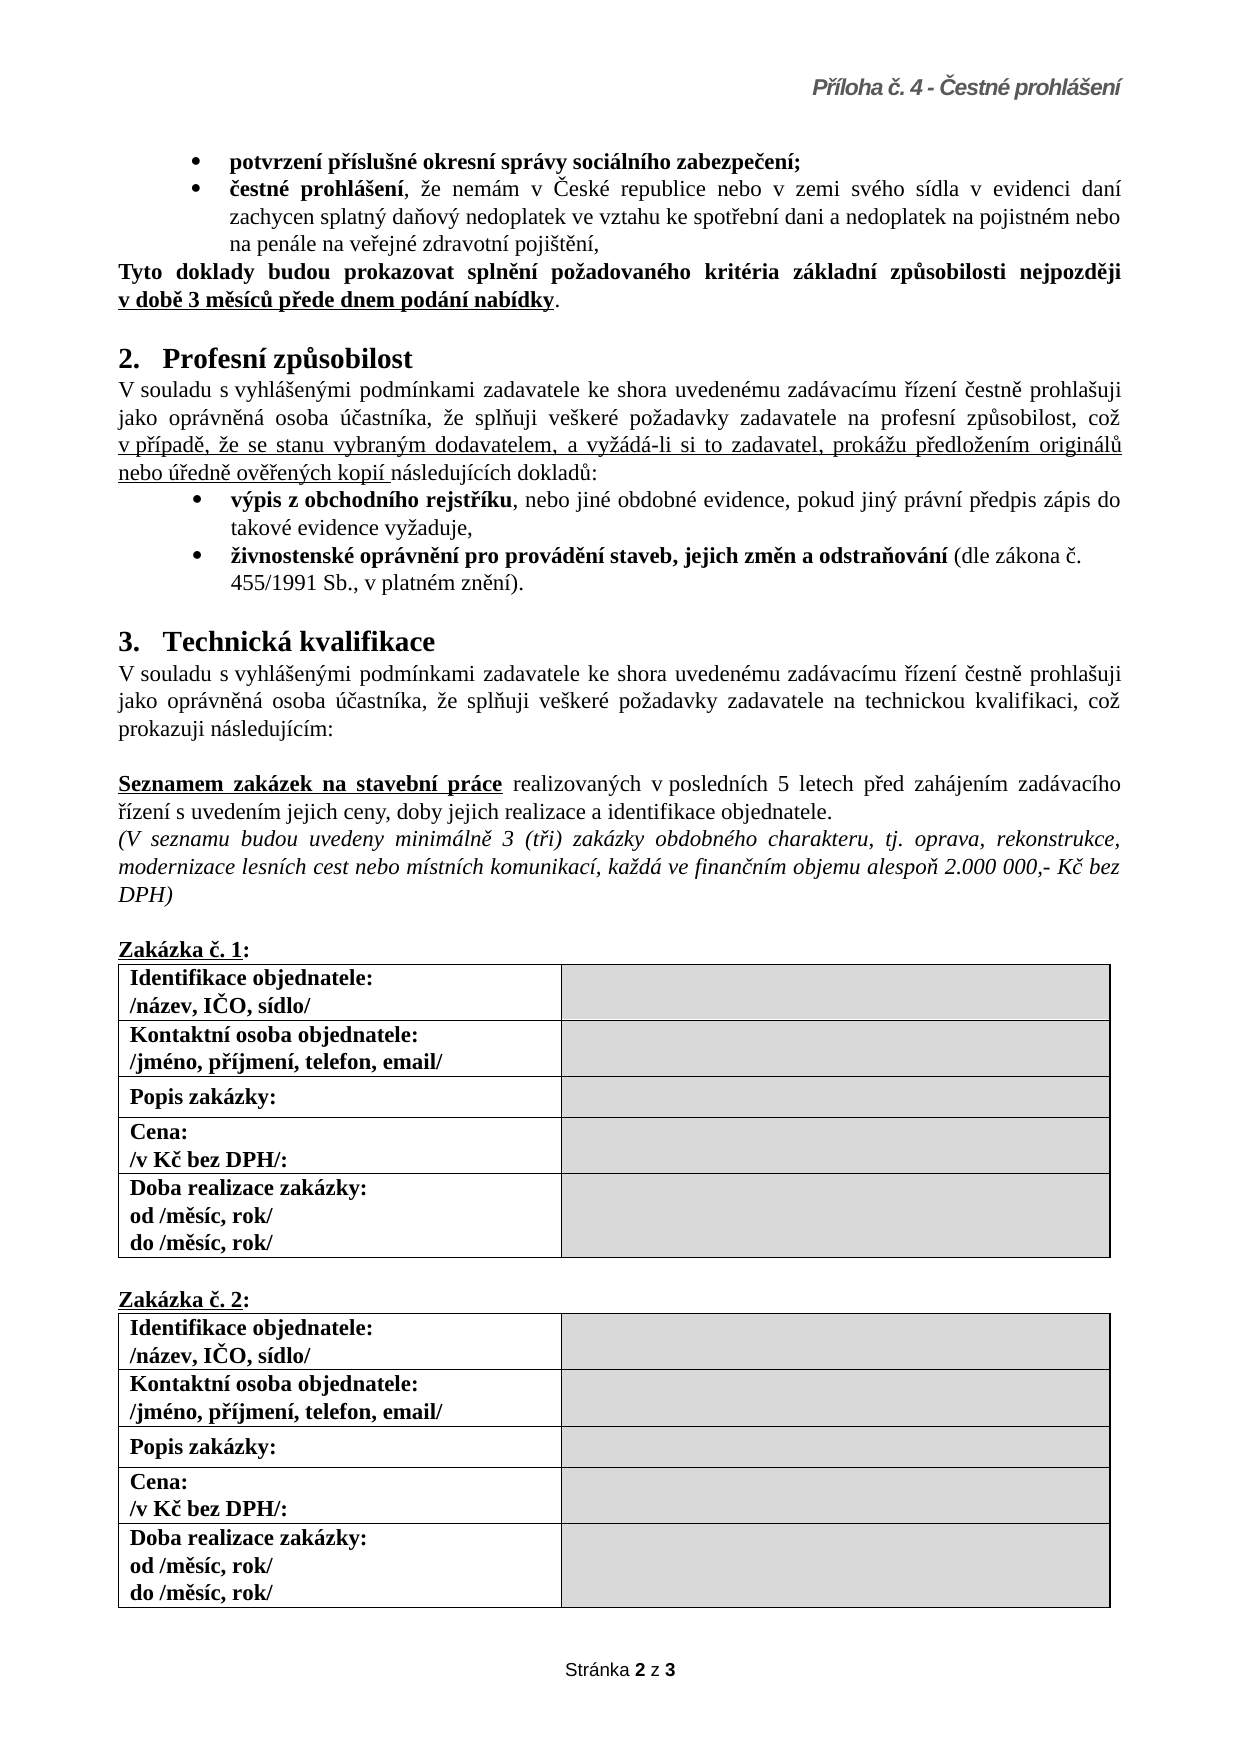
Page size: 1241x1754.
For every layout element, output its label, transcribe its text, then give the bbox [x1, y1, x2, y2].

list čestné prohlášení, že nemám v České republice nebo v zemi svého sídla v evidenci daní zachycen splatný daňový nedoplatek ve vztahu ke spotřební dani a nedoplatek na pojistném nebo na penále na veřejné zdravotní pojištění, [192, 175, 1122, 257]
table_cell [562, 1524, 1109, 1607]
table_cell [562, 1077, 1109, 1117]
table_cell Cena: /v Kč bez DPH/: [119, 1118, 561, 1173]
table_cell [119, 1370, 561, 1426]
table_cell [562, 1021, 1109, 1076]
list živnostenské oprávnění pro provádění staveb, jejich změn a odstraňování (dle zákona č. 455/1991 Sb., v platném znění). [193, 542, 1122, 596]
text V souladu s vyhlášenými podmínkami zadavatele ke shora uvedenému zadávacímu řízení čestně prohlašuji jako oprávněná osoba účastníka, že splňuji veškeré požadavky zadavatele na technickou kvalifikaci, což prokazuji následujícím: [118, 660, 1122, 741]
table_cell Doba realizace zakázky: od /měsíc, rok/ do /měsíc, rok/ [119, 1174, 561, 1257]
table_cell Cena: /v Kč bez DPH/: [119, 1468, 561, 1523]
text V souladu s vyhlášenými podmínkami zadavatele ke shora uvedenému zadávacímu řízení čestně prohlašuji jako oprávněná osoba účastníka, že splňuji veškeré požadavky zadavatele na profesní způsobilost, což v případě, že se stanu vybraným dodavatelem, a vyžádá-li si to zadavatel, prokážu předložením originálů nebo úředně ověřených kopií následujících dokladů: [118, 455, 1122, 485]
table_cell [562, 1468, 1109, 1523]
table_cell Popis zakázky: [119, 1427, 561, 1467]
text Tyto doklady budou prokazovat splnění požadovaného kritéria základní způsobilosti nejpozději v době 3 měsíců přede dnem podání nabídky. [118, 258, 1122, 312]
subtitle Technická kvalifikace [118, 624, 1122, 658]
list výpis z obchodního rejstříku, nebo jiné obdobné evidence, pokud jiný právní předpis zápis do takové evidence vyžaduje, [193, 487, 1122, 541]
text V souladu s vyhlášenými podmínkami zadavatele ke shora uvedenému zadávacímu řízení čestně prohlašuji jako oprávněná osoba účastníka, že splňuji veškeré požadavky zadavatele na profesní způsobilost, což v případě, že se stanu vybraným dodavatelem, a vyžádá-li si to zadavatel, prokážu předložením originálů nebo úředně ověřených kopií následujících dokladů: [118, 376, 1122, 454]
table_cell [562, 1370, 1109, 1426]
subtitle Zakázka č. 2: [118, 1286, 1122, 1312]
table_header Identifikace objednatele: /název, IČO, sídlo/ [119, 965, 561, 1019]
table_cell Doba realizace zakázky: od /měsíc, rok/ do /měsíc, rok/ [119, 1524, 561, 1607]
table_cell [562, 1118, 1109, 1173]
table_cell [562, 1427, 1109, 1467]
subtitle Profesní způsobilost [118, 341, 1122, 374]
subtitle Zakázka č. 1: [118, 936, 1122, 962]
table_cell Popis zakázky: [119, 1077, 561, 1117]
table_header Identifikace objednatele: /název, IČO, sídlo/ [119, 1314, 561, 1369]
table_cell Kontaktní osoba objednatele: /jméno, příjmení, telefon, email/ [119, 1021, 561, 1076]
table_cell [562, 1174, 1109, 1257]
table_header [562, 1314, 1109, 1369]
text Seznamem zakázek na stavební práce realizovaných v posledních 5 letech před zahájením zadávacího řízení s uvedením jejich ceny, doby jejich realizace a identifikace objednatele. [118, 770, 1122, 824]
list potvrzení příslušné okresní správy sociálního zabezpečení; [192, 148, 1122, 174]
table_header [562, 965, 1109, 1019]
text (V seznamu budou uvedeny minimálně 3 (tři) zakázky obdobného charakteru, tj. oprava, rekonstrukce, modernizace lesních cest nebo místních komunikací, každá ve finančním objemu alespoň 2.000 000,- Kč bez DPH) [118, 825, 1122, 907]
